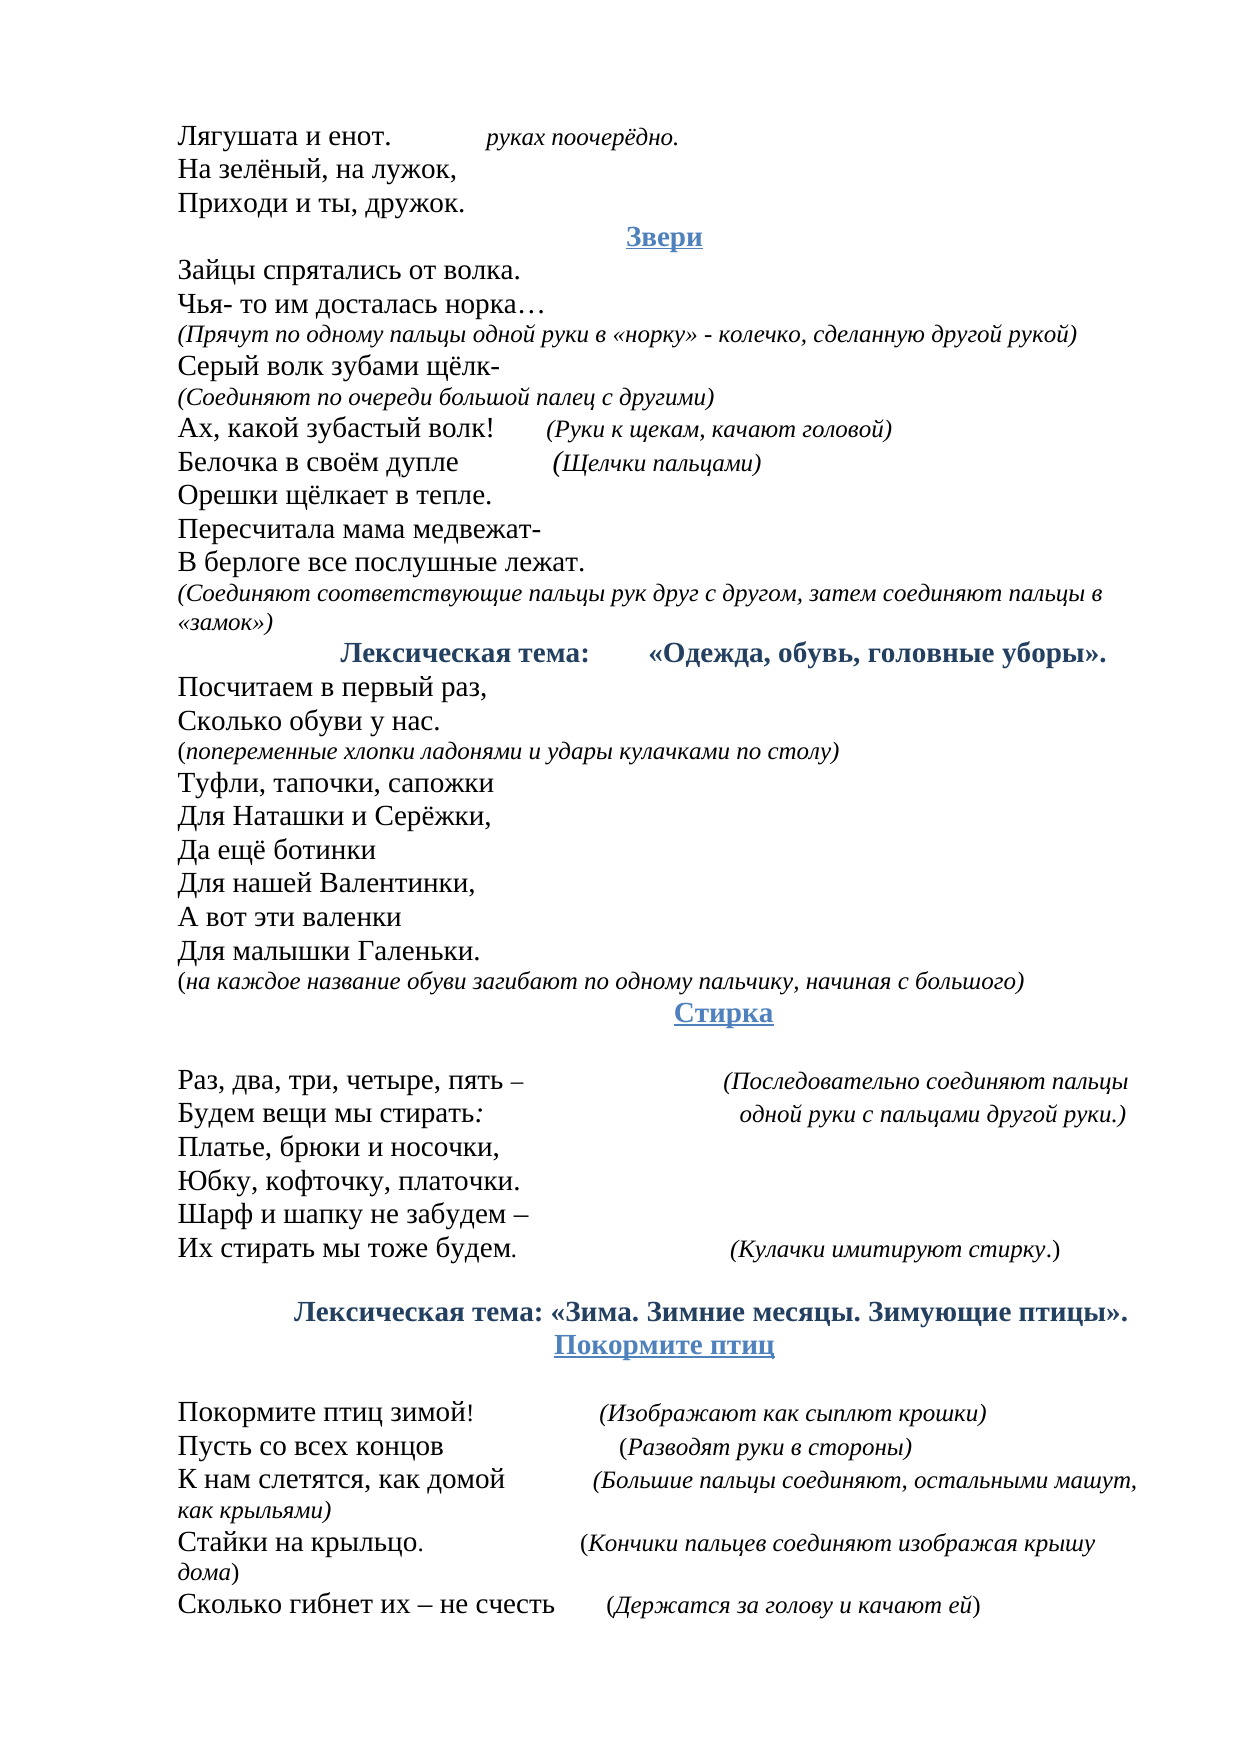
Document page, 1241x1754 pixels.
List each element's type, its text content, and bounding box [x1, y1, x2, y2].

text Белочка в своём дупле (Щелчки пальцами) [177, 444, 1152, 477]
text Раз, два, три, четыре, пять – (Последовательно соединяют пальцы Будем вещи мы стирать: одной руки с пальцами другой руки.) Платье, брюки и носочки, Юбку, кофточку, платочки. Шарф и шапку не забудем – Их стирать мы тоже будем. (Кулачки имитируют стирку.) [59, 1028, 1152, 1263]
text Звери [59, 219, 1152, 252]
text Пересчитала мама медвежат- [177, 511, 1152, 544]
text (Соединяют соответствующие пальцы рук друг с другом, затем соединяют пальцы в «замок») [177, 578, 1152, 636]
text Чья- то им досталась норка… [177, 286, 1152, 319]
text Орешки щёлкает в тепле. [177, 477, 1152, 511]
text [177, 1361, 1152, 1620]
text Зайцы спрятались от волка. [177, 252, 1152, 286]
text Стирка [177, 995, 1152, 1028]
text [177, 118, 1152, 219]
text Ах, какой зубастый волк! (Руки к щекам, качают головой) [177, 410, 1152, 444]
text Лексическая тема: «Одежда, обувь, головные уборы». [177, 636, 1152, 669]
text (Соединяют по очереди большой палец с другими) [177, 382, 1152, 410]
text Серый волк зубами щёлк- [177, 348, 1152, 382]
text В берлоге все послушные лежат. [177, 544, 1152, 578]
text Покормите птиц [59, 1327, 1152, 1361]
text (Прячут по одному пальцы одной руки в «норку» - колечко, сделанную другой рукой) [177, 319, 1152, 348]
text Посчитаем в первый раз, Сколько обуви у нас. (попеременные хлопки ладонями и удары кулачками по столу) Туфли, тапочки, сапожки Для Наташки и Серёжки, Да ещё ботинки Для нашей Валентинки, А вот эти валенки Для малышки Галеньки. (на каждое название обуви загибают по одному пальчику, начиная с большого) [177, 669, 1152, 995]
text Лексическая тема: «Зима. Зимние месяцы. Зимующие птицы». [59, 1294, 1152, 1327]
